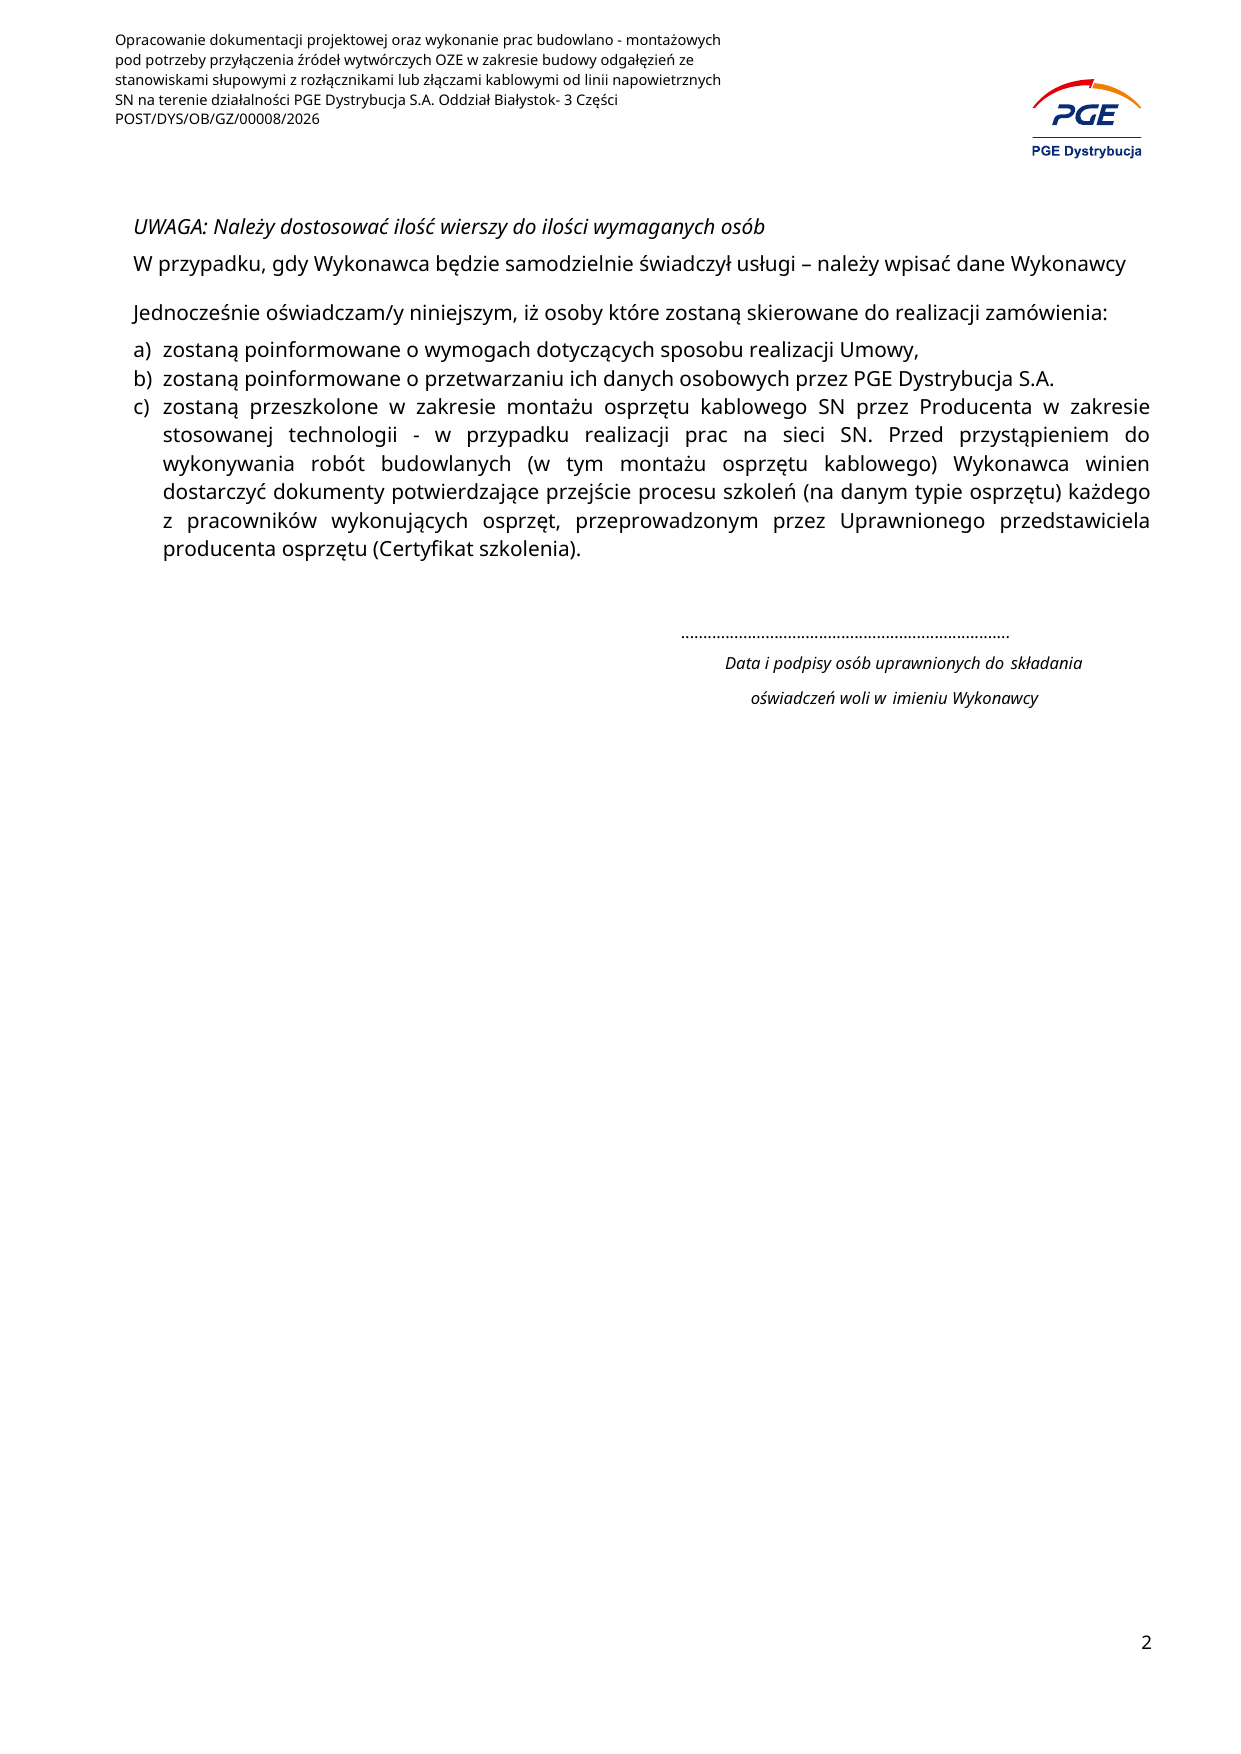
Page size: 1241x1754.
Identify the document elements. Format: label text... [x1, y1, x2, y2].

list oświadczeń woli w imieniu Wykonawcy [620, 687, 1152, 709]
text W przypadku, gdy Wykonawca będzie samodzielnie świadczył usługi – należy wpisać dane Wykonawcy [133, 249, 1152, 278]
list zostaną poinformowane o wymogach dotyczących sposobu realizacji Umowy, [133, 335, 1152, 364]
text Jednocześnie oświadczam/y niniejszym, iż osoby które zostaną skierowane do realizacji zamówienia: [133, 298, 1152, 327]
list zostaną przeszkolone w zakresie montażu osprzętu kablowego SN przez Producenta w zakresie stosowanej technologii - w przypadku realizacji prac na sieci SN. Przed przystąpieniem do wykonywania robót budowlanych (w tym montażu osprzętu kablowego) Wykonawca winien dostarczyć dokumenty potwierdzające przejście procesu szkoleń (na danym typie osprzętu) każdego z pracowników wykonujących osprzęt, przeprowadzonym przez Uprawnionego przedstawiciela producenta osprzętu (Certyfikat szkolenia). [133, 392, 1152, 563]
text .......................................................................... [607, 618, 1240, 643]
text UWAGA: Należy dostosować ilość wierszy do ilości wymaganych osób [133, 212, 1211, 241]
list zostaną poinformowane o przetwarzaniu ich danych osobowych przez PGE Dystrybucja S.A. [133, 364, 1152, 392]
text Data i podpisy osób uprawnionych do składania [664, 651, 1144, 674]
